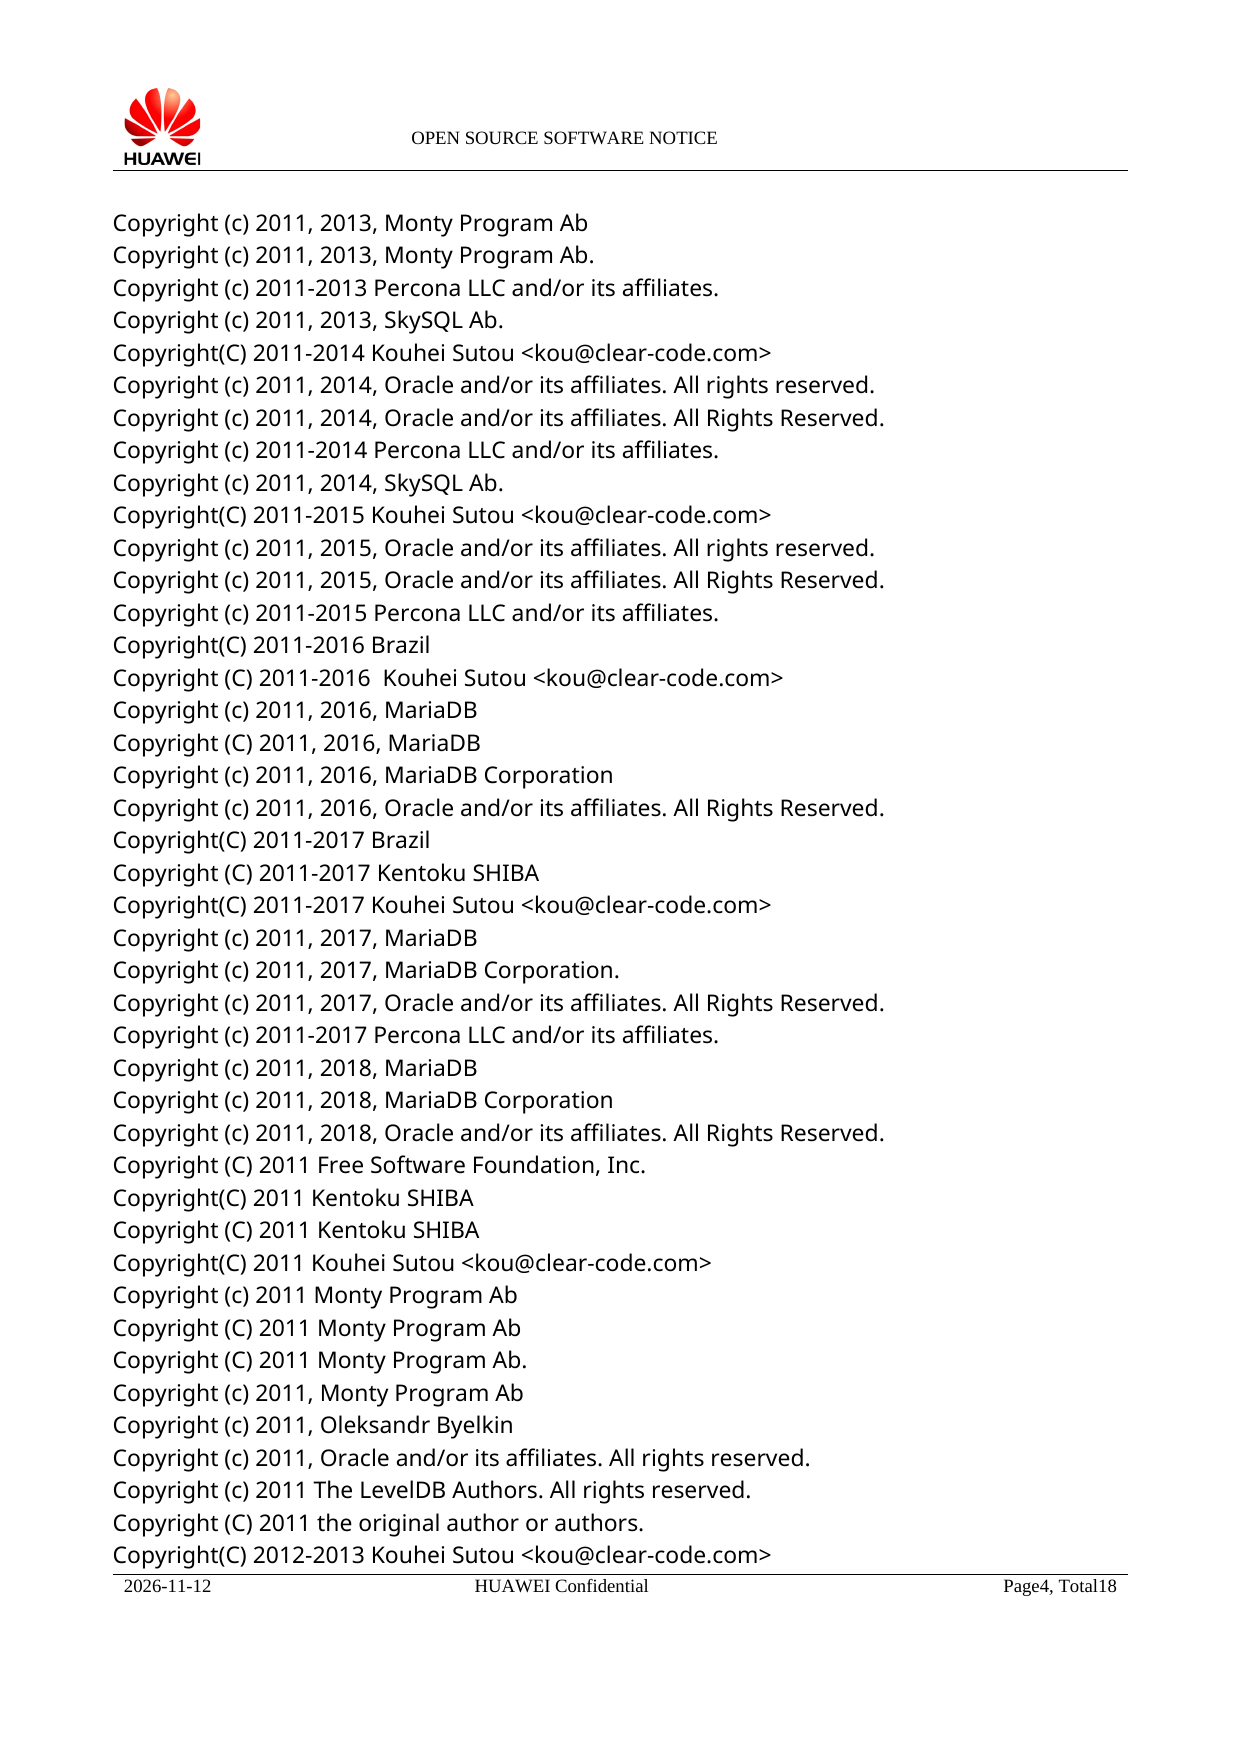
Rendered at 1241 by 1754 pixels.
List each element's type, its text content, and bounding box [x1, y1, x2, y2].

text Copyright (c) 2011, Monty Program Ab [112, 1376, 1128, 1409]
text Copyright (c) 2011, Oleksandr Byelkin [112, 1409, 1128, 1441]
text Copyright (c) 2011-2014 Percona LLC and/or its affiliates. [112, 434, 1128, 466]
text Copyright(C) 2011-2015 Kouhei Sutou <kou@clear-code.com> [112, 499, 1128, 531]
text Copyright (c) 2011, 2016, Oracle and/or its affiliates. All Rights Reserved. [112, 791, 1128, 824]
text Copyright (C) 2011 Free Software Foundation, Inc. [112, 1149, 1128, 1181]
text Copyright (c) 2011 Monty Program Ab [112, 1279, 1128, 1311]
text Copyright(C) 2011-2017 Brazil [112, 824, 1128, 856]
text Copyright (c) 2011-2015 Percona LLC and/or its affiliates. [112, 596, 1128, 629]
text Copyright (c) 2011, 2013, Monty Program Ab. [112, 239, 1128, 271]
text Copyright (c) 2011, 2017, MariaDB [112, 921, 1128, 954]
text Copyright(C) 2011 Kouhei Sutou <kou@clear-code.com> [112, 1246, 1128, 1279]
text Copyright (c) 2011 The LevelDB Authors. All rights reserved. [112, 1474, 1128, 1506]
text Copyright(C) 2011-2014 Kouhei Sutou <kou@clear-code.com> [112, 336, 1128, 369]
text Copyright (c) 2011, 2018, Oracle and/or its affiliates. All Rights Reserved. [112, 1116, 1128, 1149]
text Copyright (c) 2011-2017 Percona LLC and/or its affiliates. [112, 1019, 1128, 1051]
text Copyright (C) 2011 Monty Program Ab [112, 1311, 1128, 1344]
text Copyright(C) 2011-2016 Brazil [112, 629, 1128, 661]
text Copyright (c) 2011, 2017, Oracle and/or its affiliates. All Rights Reserved. [112, 986, 1128, 1019]
text Copyright (c) 2011, 2014, Oracle and/or its affiliates. All Rights Reserved. [112, 401, 1128, 434]
text Copyright (C) 2011 Monty Program Ab. [112, 1344, 1128, 1376]
text Copyright(C) 2012-2013 Kouhei Sutou <kou@clear-code.com> [112, 1539, 1128, 1571]
text Copyright (c) 2011, 2013, SkySQL Ab. [112, 304, 1128, 336]
text Copyright (c) 2011, 2018, MariaDB [112, 1051, 1128, 1084]
text Copyright (c) 2011, 2015, Oracle and/or its affiliates. All Rights Reserved. [112, 564, 1128, 596]
text Copyright(C) 2011 Kentoku SHIBA [112, 1181, 1128, 1214]
text Copyright (C) 2011-2017 Kentoku SHIBA [112, 856, 1128, 889]
text Copyright (c) 2011, 2013, Monty Program Ab [112, 206, 1128, 239]
picture [124, 88, 201, 165]
text Copyright (c) 2011, 2016, MariaDB [112, 694, 1128, 726]
text Copyright (C) 2011-2016 Kouhei Sutou <kou@clear-code.com> [112, 661, 1128, 694]
text Copyright (c) 2011, 2016, MariaDB Corporation [112, 759, 1128, 791]
text Copyright (c) 2011, 2015, Oracle and/or its affiliates. All rights reserved. [112, 531, 1128, 564]
text Copyright (C) 2011 the original author or authors. [112, 1506, 1128, 1539]
text Copyright (c) 2011, 2018, MariaDB Corporation [112, 1084, 1128, 1116]
text Copyright (C) 2011 Kentoku SHIBA [112, 1214, 1128, 1246]
text Copyright(C) 2011-2017 Kouhei Sutou <kou@clear-code.com> [112, 889, 1128, 921]
text Copyright (c) 2011, Oracle and/or its affiliates. All rights reserved. [112, 1441, 1128, 1474]
text Copyright (C) 2011, 2016, MariaDB [112, 726, 1128, 759]
text Copyright (c) 2011, 2014, Oracle and/or its affiliates. All rights reserved. [112, 369, 1128, 401]
text Copyright (c) 2011-2013 Percona LLC and/or its affiliates. [112, 271, 1128, 304]
text Copyright (c) 2011, 2014, SkySQL Ab. [112, 466, 1128, 499]
text Copyright (c) 2011, 2017, MariaDB Corporation. [112, 954, 1128, 986]
